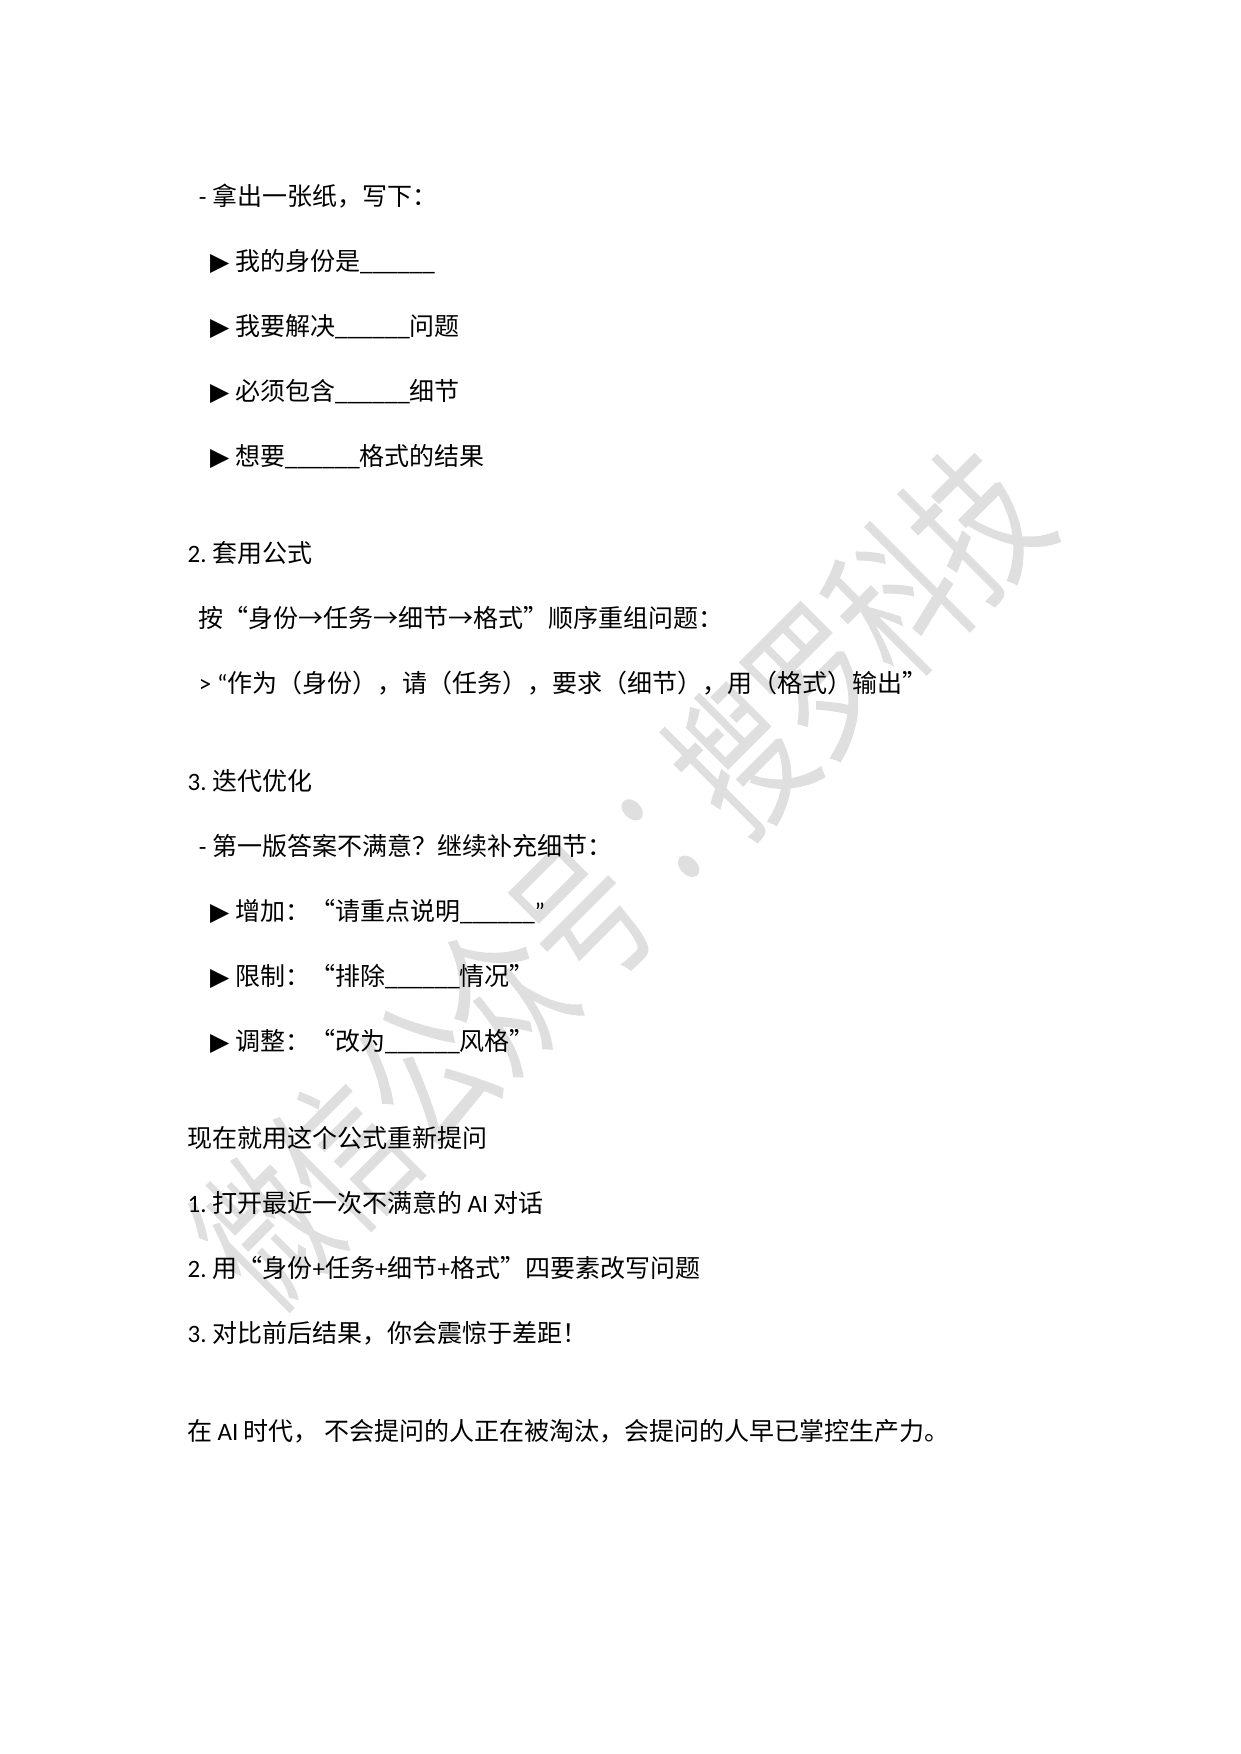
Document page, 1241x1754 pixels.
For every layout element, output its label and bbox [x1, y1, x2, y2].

text [187, 162, 1053, 1462]
